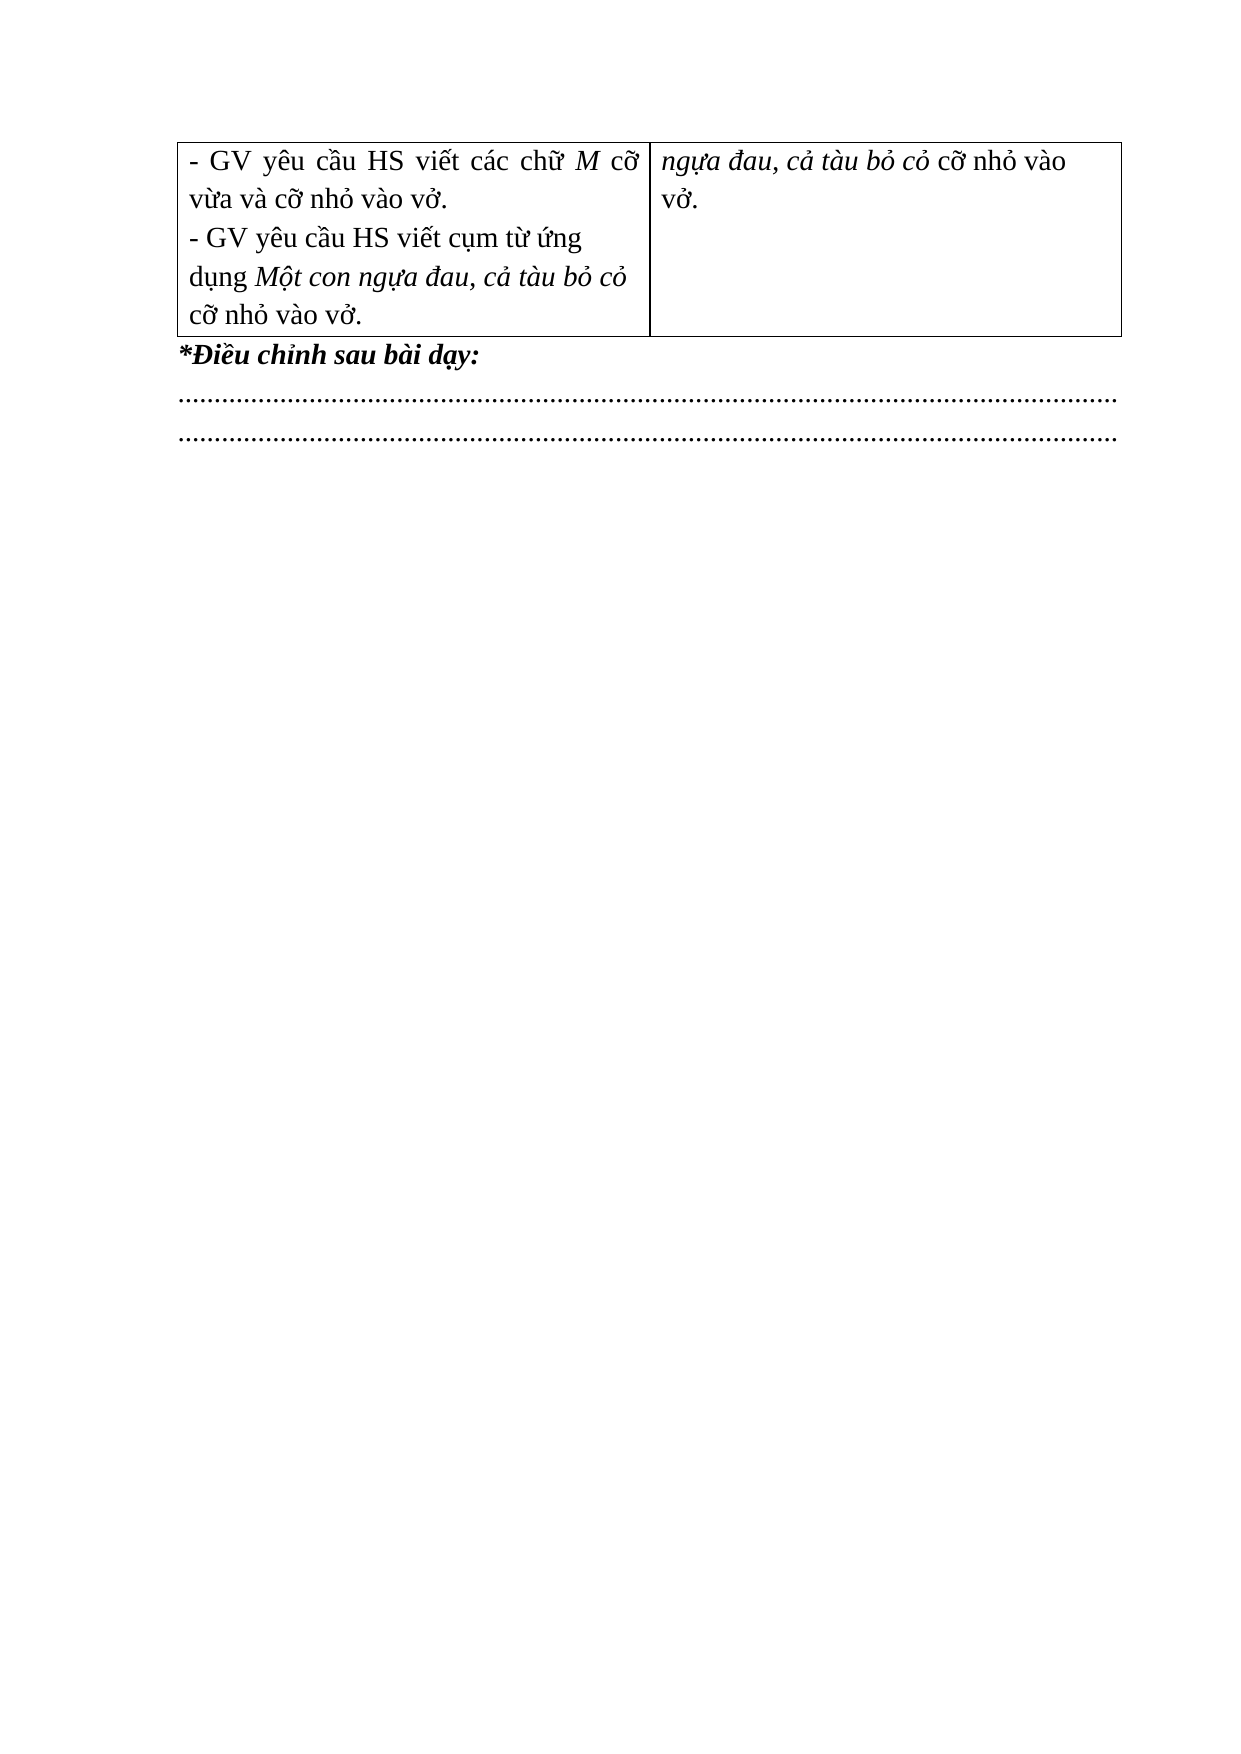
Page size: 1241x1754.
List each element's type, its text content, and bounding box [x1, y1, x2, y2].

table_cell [651, 143, 1121, 336]
text *Điều chỉnh sau bài dạy: [177, 337, 1152, 370]
text ................................................................................................................................. [177, 414, 1152, 447]
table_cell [178, 143, 649, 336]
text ................................................................................................................................. [177, 375, 1152, 409]
